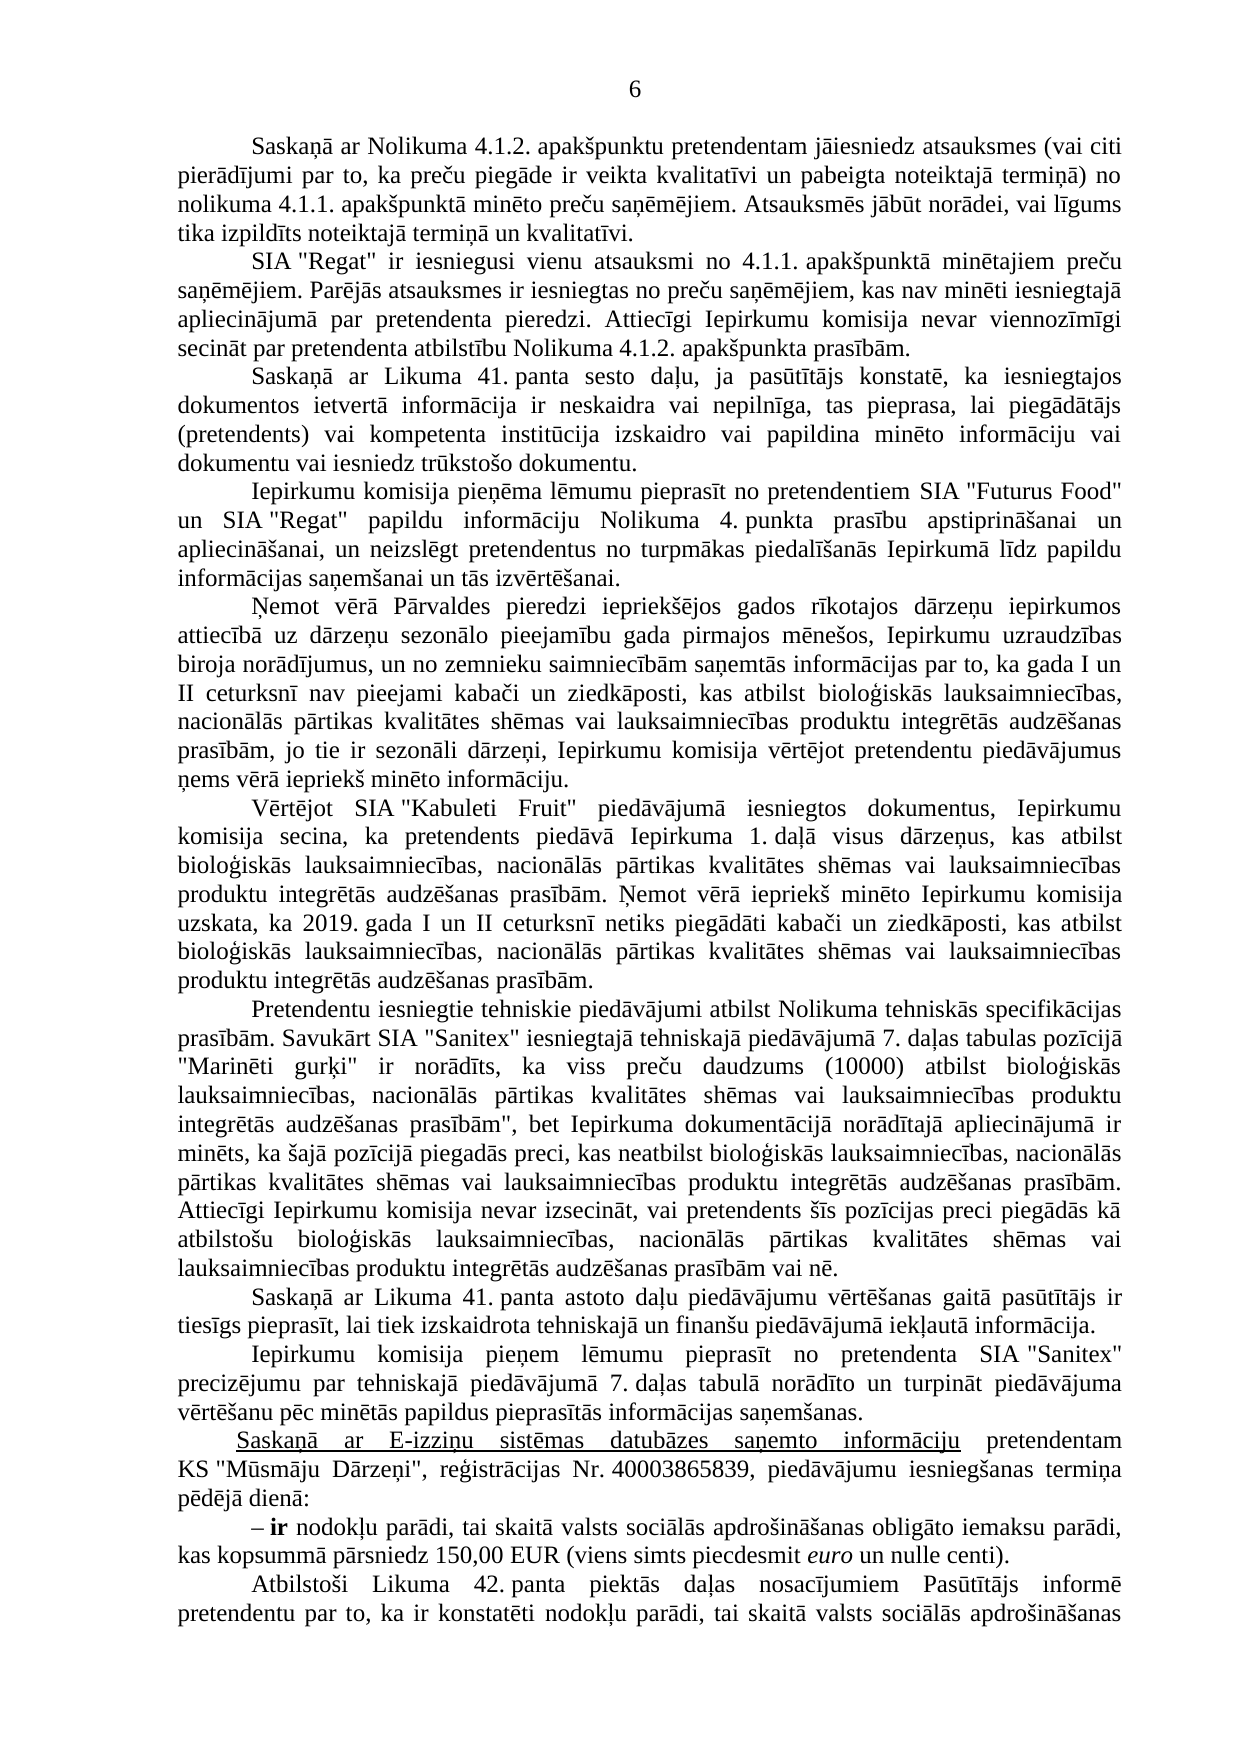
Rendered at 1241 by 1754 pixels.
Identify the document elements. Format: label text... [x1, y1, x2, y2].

text – ir nodokļu parādi, tai skaitā valsts sociālās apdrošināšanas obligāto iemaksu parādi, kas kopsummā pārsniedz 150,00 EUR (viens simts piecdesmit euro un nulle centi). [177, 1512, 1122, 1569]
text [177, 1569, 1122, 1627]
text Ņemot vērā Pārvaldes pieredzi iepriekšējos gados rīkotajos dārzeņu iepirkumos attiecībā uz dārzeņu sezonālo pieejamību gada pirmajos mēnešos, Iepirkumu uzraudzības biroja norādījumus, un no zemnieku saimniecībām saņemtās informācijas par to, ka gada I un II ceturksnī nav pieejami kabači un ziedkāposti, kas atbilst bioloģiskās lauksaimniecības, nacionālās pārtikas kvalitātes shēmas vai lauksaimniecības produktu integrētās audzēšanas prasībām, jo tie ir sezonāli dārzeņi, Iepirkumu komisija vērtējot pretendentu piedāvājumus ņems vērā iepriekš minēto informāciju. [177, 591, 1122, 793]
text Iepirkumu komisija pieņem lēmumu pieprasīt no pretendenta SIA "Sanitex" precizējumu par tehniskajā piedāvājumā 7. daļas tabulā norādīto un turpināt piedāvājuma vērtēšanu pēc minētās papildus pieprasītās informācijas saņemšanas. [177, 1339, 1122, 1425]
text Saskaņā ar Likuma 41. panta sesto daļu, ja pasūtītājs konstatē, ka iesniegtajos dokumentos ietvertā informācija ir neskaidra vai nepilnīga, tas pieprasa, lai piegādātājs (pretendents) vai kompetenta institūcija izskaidro vai papildina minēto informāciju vai dokumentu vai iesniedz trūkstošo dokumentu. [177, 361, 1122, 476]
text Iepirkumu komisija pieņēma lēmumu pieprasīt no pretendentiem SIA "Futurus Food" un SIA "Regat" papildu informāciju Nolikuma 4. punkta prasību apstiprināšanai un apliecināšanai, un neizslēgt pretendentus no turpmākas piedalīšanās Iepirkumā līdz papildu informācijas saņemšanai un tās izvērtēšanai. [177, 476, 1122, 591]
text Pretendentu iesniegtie tehniskie piedāvājumi atbilst Nolikuma tehniskās specifikācijas prasībām. Savukārt SIA "Sanitex" iesniegtajā tehniskajā piedāvājumā 7. daļas tabulas pozīcijā "Marinēti gurķi" ir norādīts, ka viss preču daudzums (10000) atbilst bioloģiskās lauksaimniecības, nacionālās pārtikas kvalitātes shēmas vai lauksaimniecības produktu integrētās audzēšanas prasībām", bet Iepirkuma dokumentācijā norādītajā apliecinājumā ir minēts, ka šajā pozīcijā piegadās preci, kas neatbilst bioloģiskās lauksaimniecības, nacionālās pārtikas kvalitātes shēmas vai lauksaimniecības produktu integrētās audzēšanas prasībām. Attiecīgi Iepirkumu komisija nevar izsecināt, vai pretendents šīs pozīcijas preci piegādās kā atbilstošu bioloģiskās lauksaimniecības, nacionālās pārtikas kvalitātes shēmas vai lauksaimniecības produktu integrētās audzēšanas prasībām vai nē. [177, 994, 1122, 1282]
text SIA "Regat" ir iesniegusi vienu atsauksmi no 4.1.1. apakšpunktā minētajiem preču saņēmējiem. Parējās atsauksmes ir iesniegtas no preču saņēmējiem, kas nav minēti iesniegtajā apliecinājumā par pretendenta pieredzi. Attiecīgi Iepirkumu komisija nevar viennozīmīgi secināt par pretendenta atbilstību Nolikuma 4.1.2. apakšpunkta prasībām. [177, 246, 1122, 361]
text Saskaņā ar Likuma 41. panta astoto daļu piedāvājumu vērtēšanas gaitā pasūtītājs ir tiesīgs pieprasīt, lai tiek izskaidrota tehniskajā un finanšu piedāvājumā iekļautā informācija. [177, 1282, 1122, 1339]
text Vērtējot SIA "Kabuleti Fruit" piedāvājumā iesniegtos dokumentus, Iepirkumu komisija secina, ka pretendents piedāvā Iepirkuma 1. daļā visus dārzeņus, kas atbilst bioloģiskās lauksaimniecības, nacionālās pārtikas kvalitātes shēmas vai lauksaimniecības produktu integrētās audzēšanas prasībām. Ņemot vērā iepriekš minēto Iepirkumu komisija uzskata, ka 2019. gada I un II ceturksnī netiks piegādāti kabači un ziedkāposti, kas atbilst bioloģiskās lauksaimniecības, nacionālās pārtikas kvalitātes shēmas vai lauksaimniecības produktu integrētās audzēšanas prasībām. [177, 793, 1122, 994]
text Saskaņā ar E-izziņu sistēmas datubāzes saņemto informāciju pretendentam KS "Mūsmāju Dārzeņi", reģistrācijas Nr. 40003865839, piedāvājumu iesniegšanas termiņa pēdējā dienā: [177, 1425, 1122, 1512]
text Saskaņā ar Nolikuma 4.1.2. apakšpunktu pretendentam jāiesniedz atsauksmes (vai citi pierādījumi par to, ka preču piegāde ir veikta kvalitatīvi un pabeigta noteiktajā termiņā) no nolikuma 4.1.1. apakšpunktā minēto preču saņēmējiem. Atsauksmēs jābūt norādei, vai līgums tika izpildīts noteiktajā termiņā un kvalitatīvi. [177, 131, 1122, 246]
